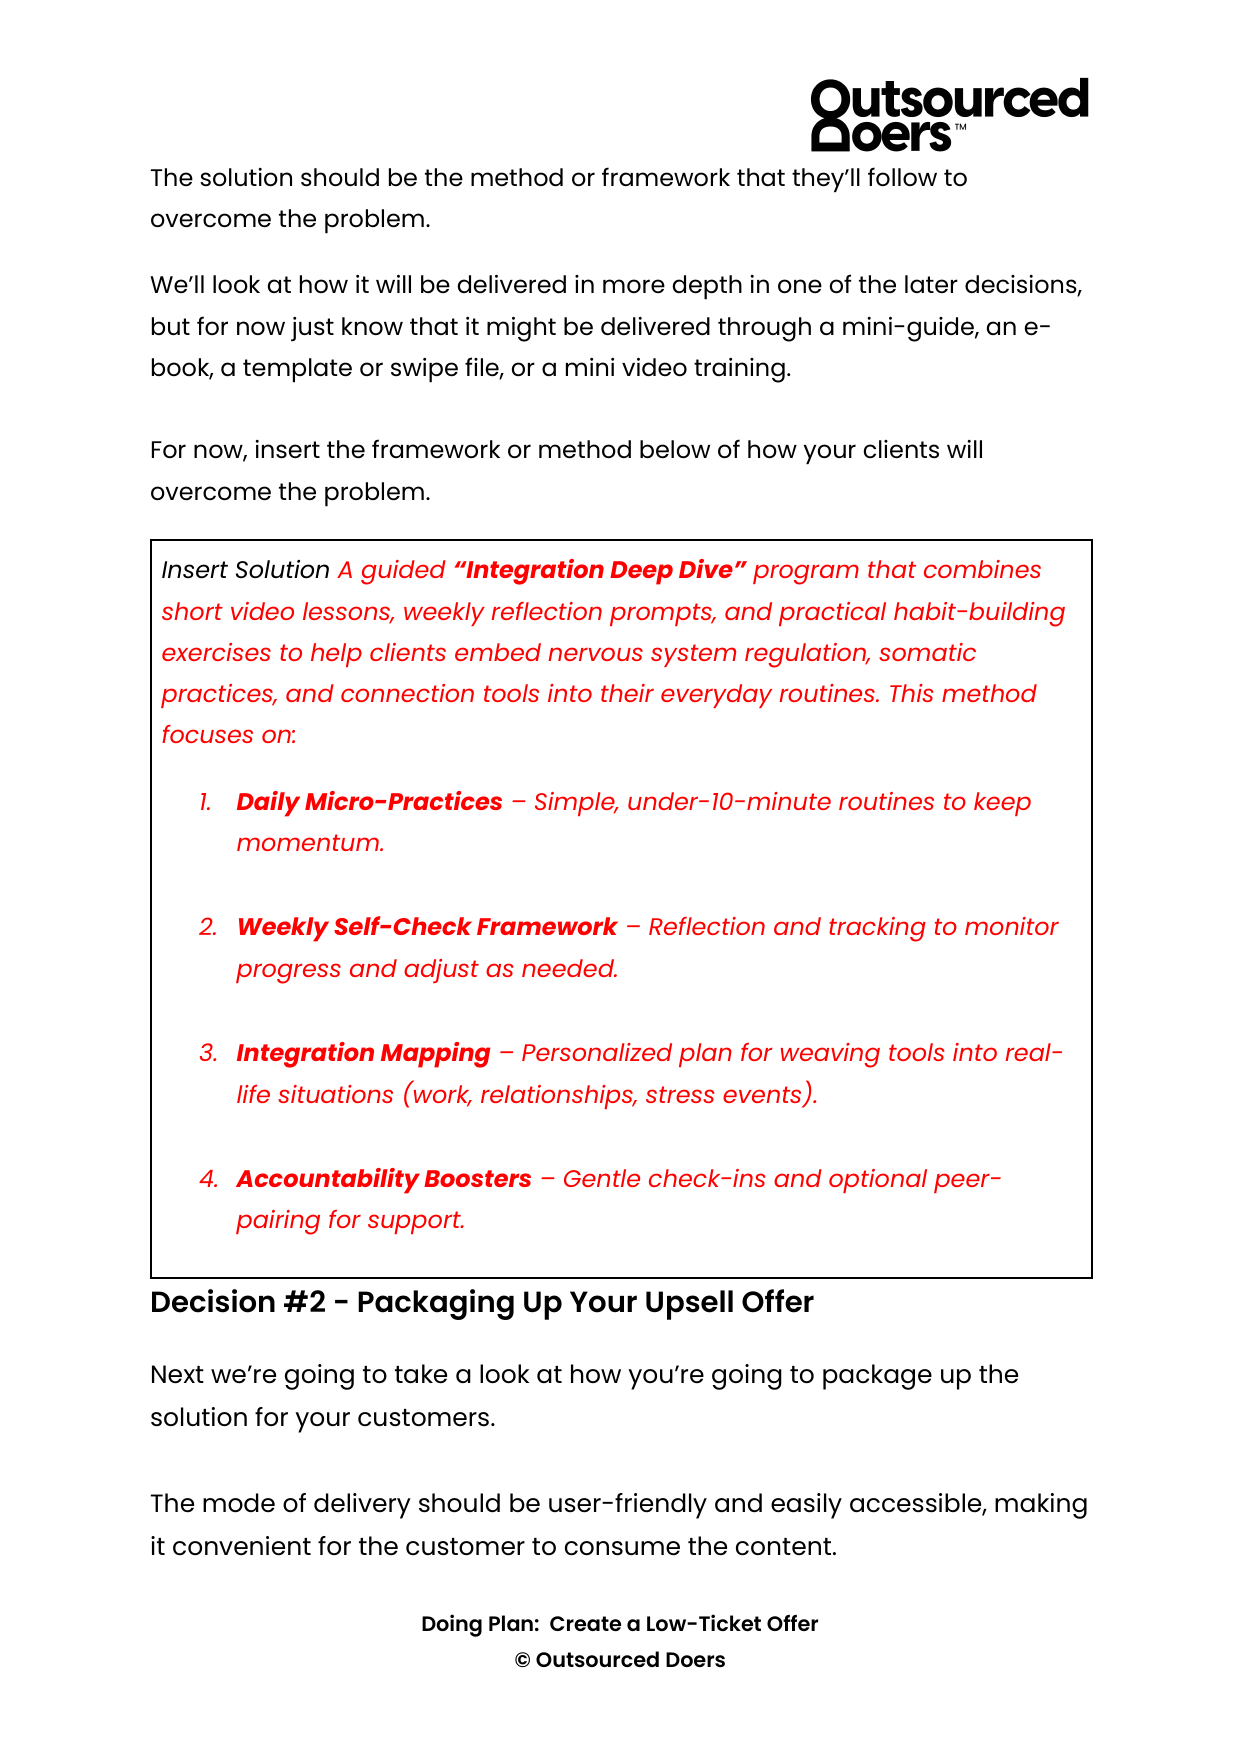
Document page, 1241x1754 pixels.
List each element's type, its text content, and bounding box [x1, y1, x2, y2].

text The solution should be the method or framework that they’ll follow to overcome the problem. [150, 158, 1090, 236]
subtitle Decision #2 - Packaging Up Your Upsell Offer [150, 1279, 1090, 1323]
text We’ll look at how it will be delivered in more depth in one of the later decisions, but for now just know that it might be delivered through a mini-guide, an e-book, a template or swipe file, or a mini video training. For now, insert the framework or method below of how your clients will overcome the problem. [150, 266, 1090, 508]
picture [808, 75, 1091, 155]
table_header Insert Solution A guided “Integration Deep Dive” program that combines short video lessons, weekly reflection prompts, and practical habit-building exercises to help clients embed nervous system regulation, somatic practices, and connection tools into their everyday routines. This method focuses on: Daily Micro-Practices – Simple, under-10-minute routines to keep momentum. Weekly Self-Check Framework – Reflection and tracking to monitor progress and adjust as needed. Integration Mapping – Personalized plan for weaving tools into real-life situations (work, relationships, stress events). Accountability Boosters – Gentle check-ins and optional peer-pairing for support. [152, 541, 1091, 1277]
